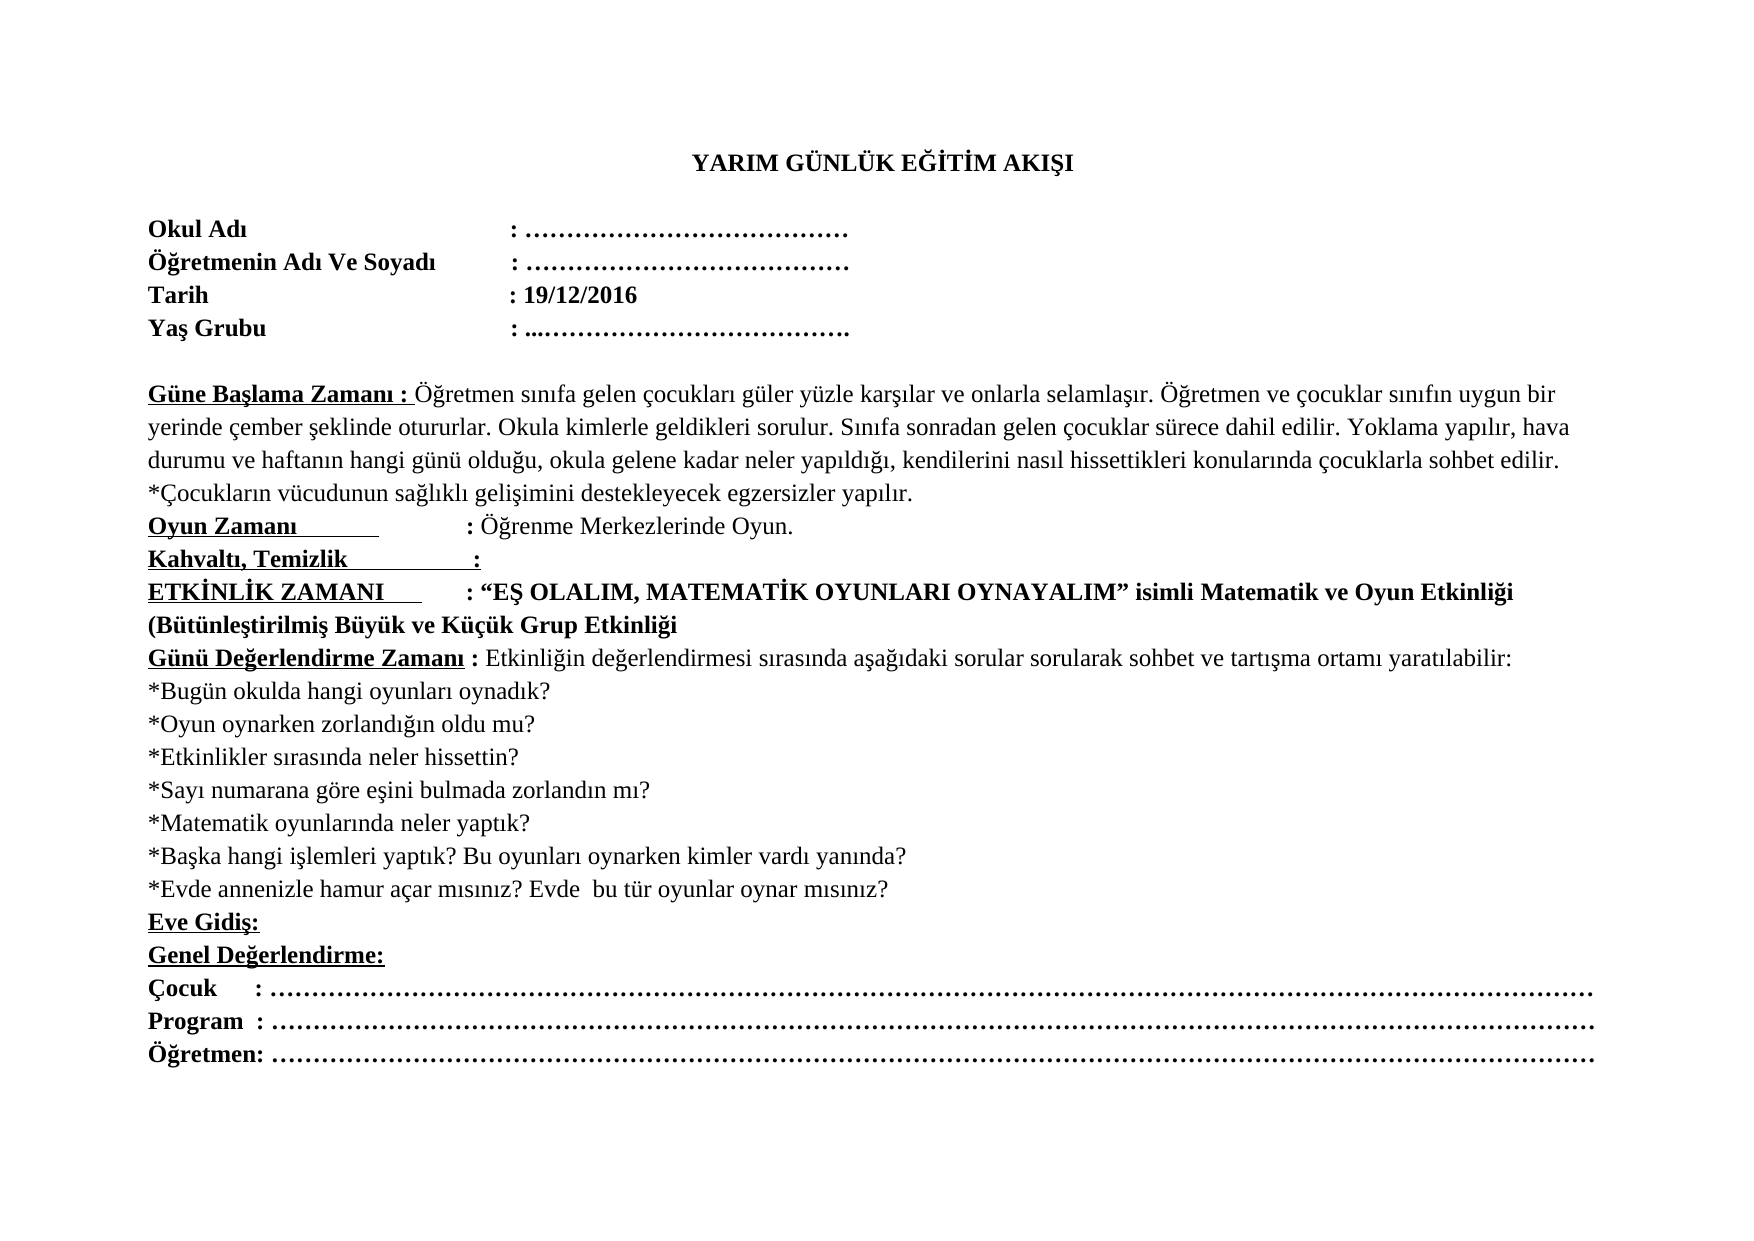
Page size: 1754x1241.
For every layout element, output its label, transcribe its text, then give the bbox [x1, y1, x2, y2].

list Günü Değerlendirme Zamanı : Etkinliğin değerlendirmesi sırasında aşağıdaki sorular sorularak sohbet ve tartışma ortamı yaratılabilir: *Bugün okulda hangi oyunları oynadık? *Oyun oynarken zorlandığın oldu mu? *Etkinlikler sırasında neler hissettin? *Sayı numarana göre eşini bulmada zorlandın mı? *Matematik oyunlarında neler yaptık? *Başka hangi işlemleri yaptık? Bu oyunları oynarken kimler vardı yanında? *Evde annenizle hamur açar mısınız? Evde bu tür oyunlar oynar mısınız? Eve Gidiş: Genel Değerlendirme: Çocuk : …………………………………………………………………………………………………………………………………………… Program : …………………………………………………………………………………………………………………………………………… Öğretmen: …………………………………………………………………………………………………………………………………………… [148, 643, 1606, 1068]
list *Çocukların vücudunun sağlıklı gelişimini destekleyecek egzersizler yapılır. [148, 478, 1606, 507]
list YARIM GÜNLÜK EĞİTİM AKIŞI Okul Adı : ………………………………… Öğretmenin Adı Ve Soyadı : ………………………………… Tarih : 19/12/2016 Yaş Grubu : ...………………………………. Güne Başlama Zamanı : Öğretmen sınıfa gelen çocukları güler yüzle karşılar ve onlarla selamlaşır. Öğretmen ve çocuklar sınıfın uygun bir yerinde çember şeklinde otururlar. Okula kimlerle geldikleri sorulur. Sınıfa sonradan gelen çocuklar sürece dahil edilir. Yoklama yapılır, hava durumu ve haftanın hangi günü olduğu, okula gelene kadar neler yapıldığı, kendilerini nasıl hissettikleri konularında çocuklarla sohbet edilir. [148, 148, 1606, 473]
list Oyun Zamanı : Öğrenme Merkezlerinde Oyun. Kahvaltı, Temizlik : ETKİNLİK ZAMANI : “EŞ OLALIM, MATEMATİK OYUNLARI OYNAYALIM” isimli Matematik ve Oyun Etkinliği (Bütünleştirilmiş Büyük ve Küçük Grup Etkinliği [148, 511, 1606, 639]
